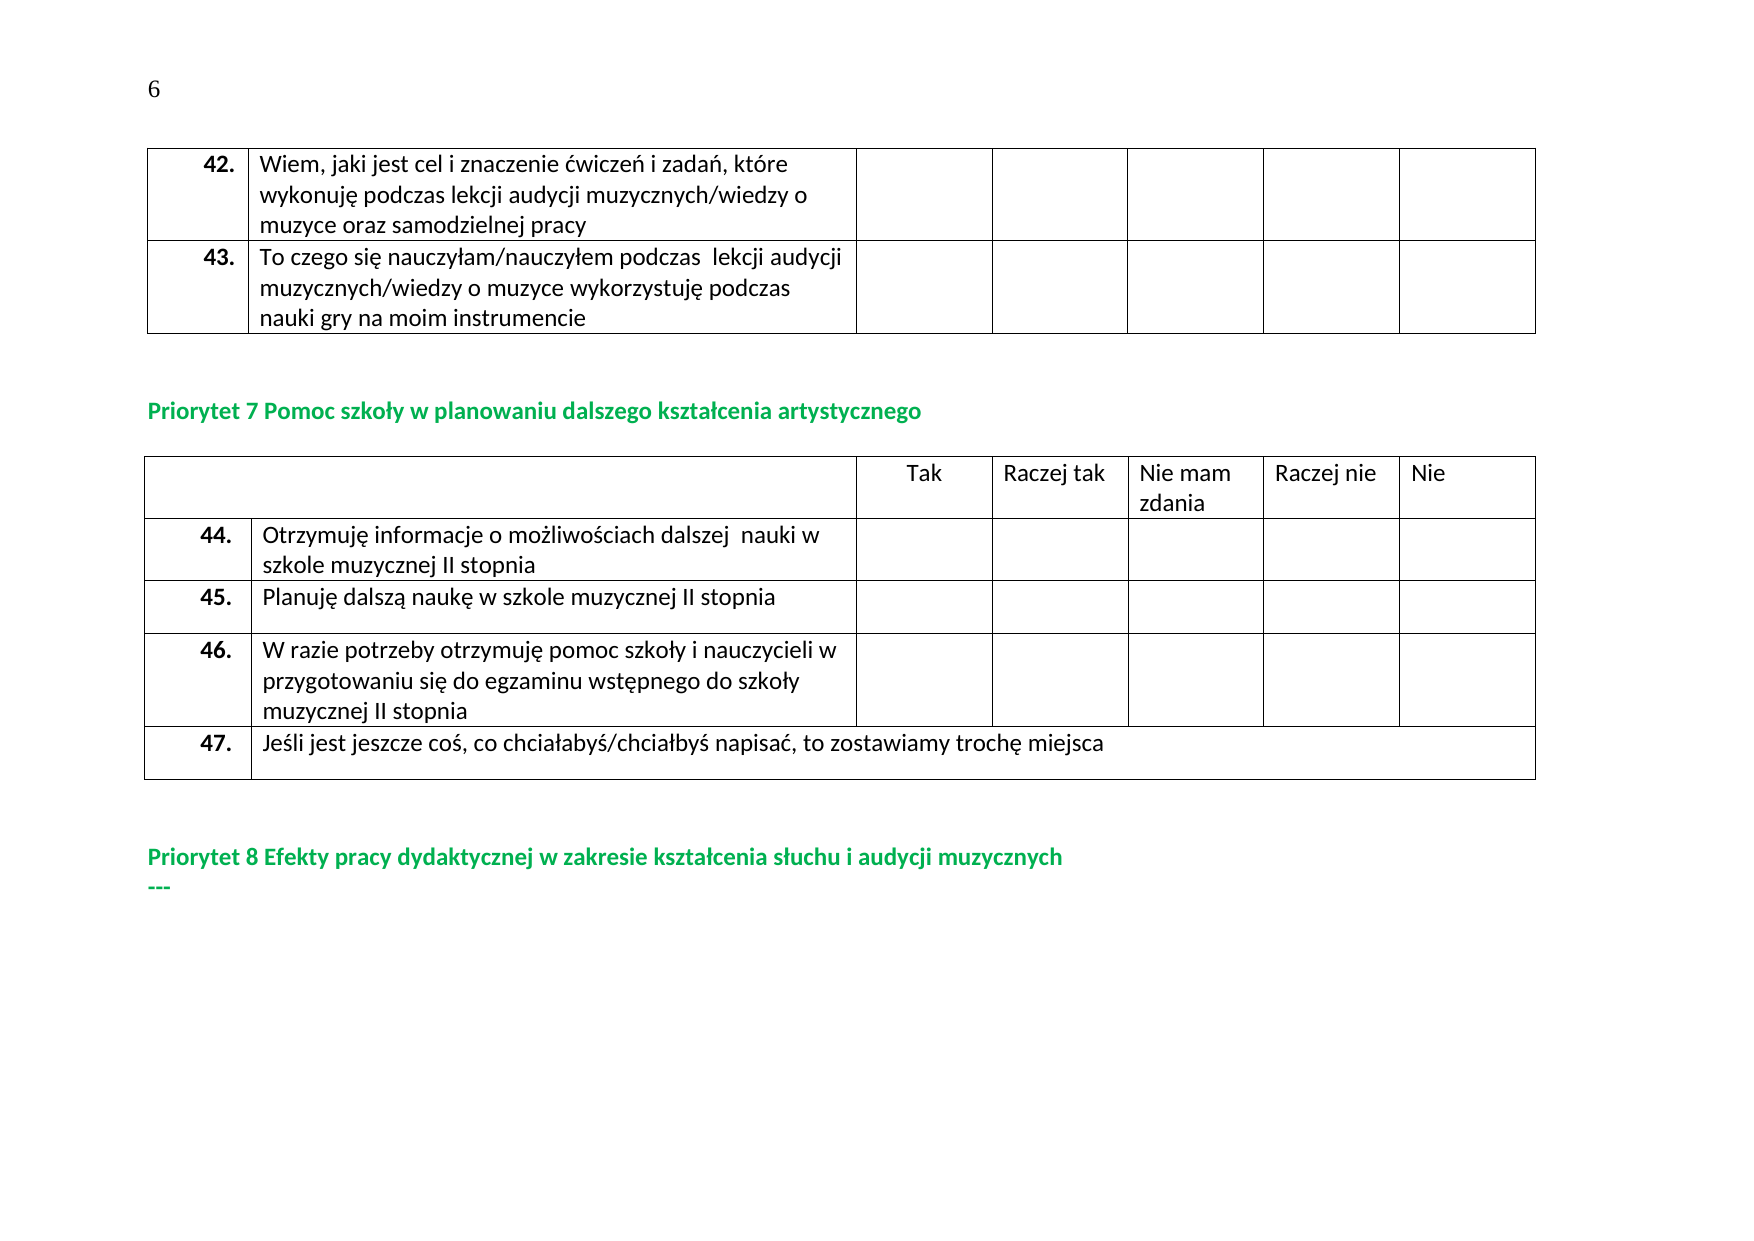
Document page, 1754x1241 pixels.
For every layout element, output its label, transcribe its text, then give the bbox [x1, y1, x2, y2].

table_cell Jeśli jest jeszcze coś, co chciałabyś/chciałbyś napisać, to zostawiamy trochę miejsca [252, 727, 1535, 779]
table_cell [1400, 149, 1535, 240]
table_cell [1264, 149, 1399, 240]
table_cell W razie potrzeby otrzymuję pomoc szkoły i nauczycieli w przygotowaniu się do egzaminu wstępnego do szkoły muzycznej II stopnia [252, 634, 856, 726]
table_cell [145, 581, 251, 633]
table_cell Otrzymuję informacje o możliwościach dalszej nauki w szkole muzycznej II stopnia [252, 519, 856, 580]
table_cell [1264, 241, 1399, 333]
table_cell [857, 519, 992, 580]
table_cell [993, 581, 1128, 633]
table_cell [1400, 519, 1535, 580]
table_cell [145, 634, 251, 726]
table_cell [1128, 241, 1263, 333]
table_cell [145, 519, 251, 580]
table_cell [993, 241, 1127, 333]
table_cell [993, 149, 1127, 240]
table_header Tak [857, 457, 992, 518]
text --- [148, 872, 1606, 902]
table_cell [993, 634, 1128, 726]
table_cell [145, 727, 251, 779]
table_header Nie [1400, 457, 1535, 518]
table_cell [1129, 634, 1263, 726]
table_cell To czego się nauczyłam/nauczyłem podczas lekcji audycji muzycznych/wiedzy o muzyce wykorzystuję podczas nauki gry na moim instrumencie [249, 241, 856, 333]
table_cell [857, 241, 992, 333]
table_cell [857, 581, 992, 633]
table_header Raczej tak [993, 457, 1128, 518]
table_header [145, 457, 856, 518]
table_cell [993, 519, 1128, 580]
table_header Nie mam zdania [1129, 457, 1263, 518]
text Priorytet 7 Pomoc szkoły w planowaniu dalszego kształcenia artystycznego [148, 395, 1606, 425]
table_cell [857, 634, 992, 726]
table_cell [1400, 581, 1535, 633]
table_cell [148, 241, 248, 333]
table_header Raczej nie [1264, 457, 1399, 518]
table_cell [1264, 634, 1399, 726]
table_cell Planuję dalszą naukę w szkole muzycznej II stopnia [252, 581, 856, 633]
table_cell [857, 149, 992, 240]
table_cell [1264, 581, 1399, 633]
table_cell [1129, 519, 1263, 580]
table_cell [1128, 149, 1263, 240]
text Priorytet 8 Efekty pracy dydaktycznej w zakresie kształcenia słuchu i audycji muzycznych [148, 841, 1606, 872]
table_cell [1129, 581, 1263, 633]
table_cell [1400, 241, 1535, 333]
table_cell [148, 149, 248, 240]
table_cell Wiem, jaki jest cel i znaczenie ćwiczeń i zadań, które wykonuję podczas lekcji audycji muzycznych/wiedzy o muzyce oraz samodzielnej pracy [249, 149, 856, 240]
table_cell [1400, 634, 1535, 726]
table_cell [1264, 519, 1399, 580]
